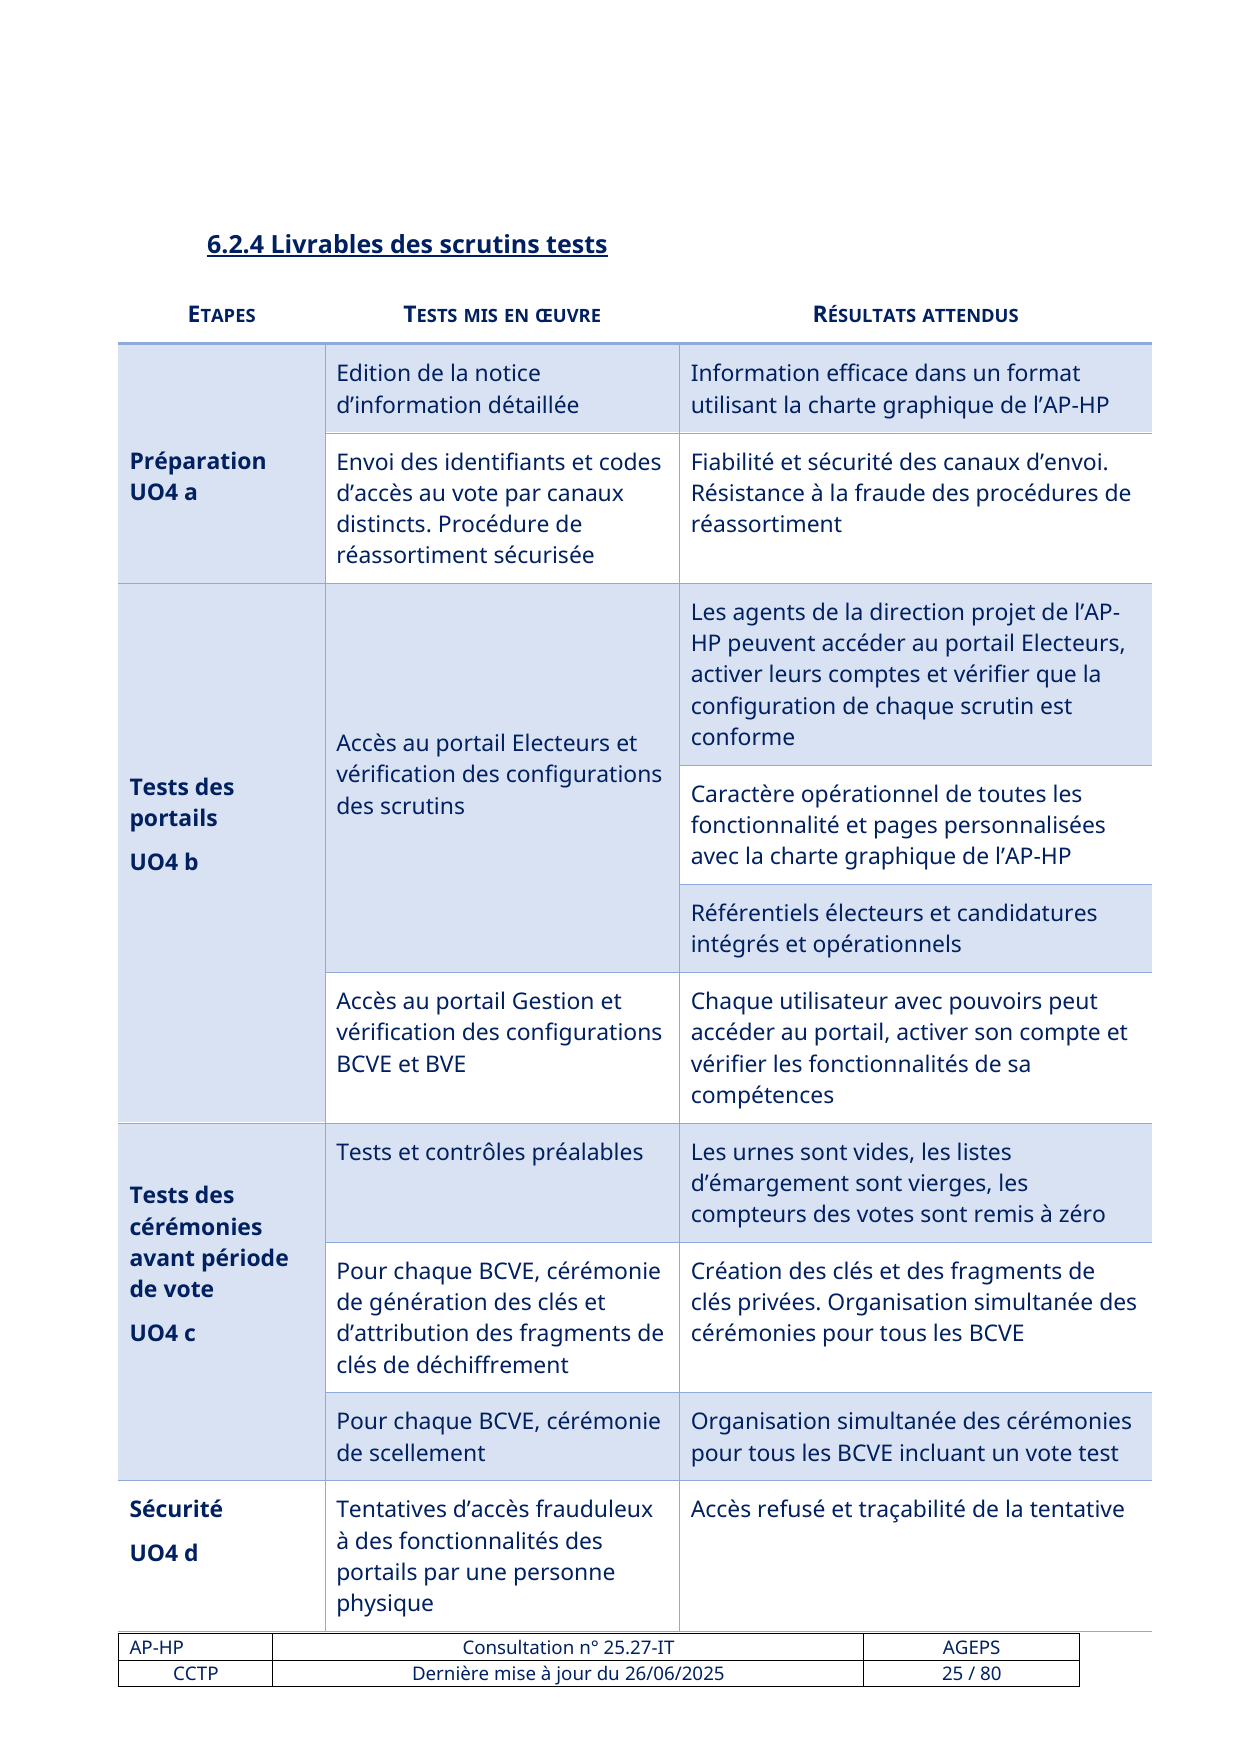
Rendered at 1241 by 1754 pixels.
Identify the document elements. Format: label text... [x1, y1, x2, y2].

table_cell Edition de la notice d’information détaillée [326, 345, 679, 432]
table_cell Tests et contrôles préalables [326, 1124, 679, 1242]
table_cell Pour chaque BCVE, cérémonie de scellement [326, 1393, 679, 1480]
table_cell Envoi des identifiants et codes d’accès au vote par canaux distincts. Procédure de réassortiment sécurisée [326, 434, 679, 583]
table_cell Référentiels électeurs et candidatures intégrés et opérationnels [680, 885, 1152, 972]
table_cell Préparation UO4 a [118, 345, 325, 583]
table_cell Accès au portail Electeurs et vérification des configurations des scrutins [326, 584, 679, 972]
table_cell Accès au portail Gestion et vérification des configurations BCVE et BVE [326, 973, 679, 1122]
table_cell Tests des portails UO4 b [118, 584, 325, 1122]
subtitle 6.2.4 Livrables des scrutins tests [207, 226, 1122, 261]
table_cell Pour chaque BCVE, cérémonie de génération des clés et d’attribution des fragments de clés de déchiffrement [326, 1243, 679, 1392]
table_cell Organisation simultanée des cérémonies pour tous les BCVE incluant un vote test [680, 1393, 1152, 1480]
table_header Etapes [118, 286, 325, 342]
table_cell Accès refusé et traçabilité de la tentative [680, 1481, 1152, 1631]
table_cell Création des clés et des fragments de clés privées. Organisation simultanée des cérémonies pour tous les BCVE [680, 1243, 1152, 1392]
table_cell Les urnes sont vides, les listes d’émargement sont vierges, les compteurs des votes sont remis à zéro [680, 1124, 1152, 1242]
table_cell Les agents de la direction projet de l’AP-HP peuvent accéder au portail Electeurs, activer leurs comptes et vérifier que la configuration de chaque scrutin est conforme [680, 584, 1152, 765]
table_cell Caractère opérationnel de toutes les fonctionnalité et pages personnalisées avec la charte graphique de l’AP-HP [680, 766, 1152, 884]
table_header Tests mis en œuvre [325, 286, 679, 342]
table_cell Sécurité UO4 d [118, 1481, 325, 1631]
table_cell Fiabilité et sécurité des canaux d’envoi. Résistance à la fraude des procédures de réassortiment [680, 434, 1152, 583]
table_cell Chaque utilisateur avec pouvoirs peut accéder au portail, activer son compte et vérifier les fonctionnalités de sa compétences [680, 973, 1152, 1122]
table_cell Tentatives d’accès frauduleux à des fonctionnalités des portails par une personne physique [326, 1481, 679, 1631]
table_cell Information efficace dans un format utilisant la charte graphique de l’AP-HP [680, 345, 1152, 432]
table_header Résultats attendus [679, 286, 1152, 342]
table_cell Tests des cérémonies avant période de vote UO4 c [118, 1124, 325, 1480]
